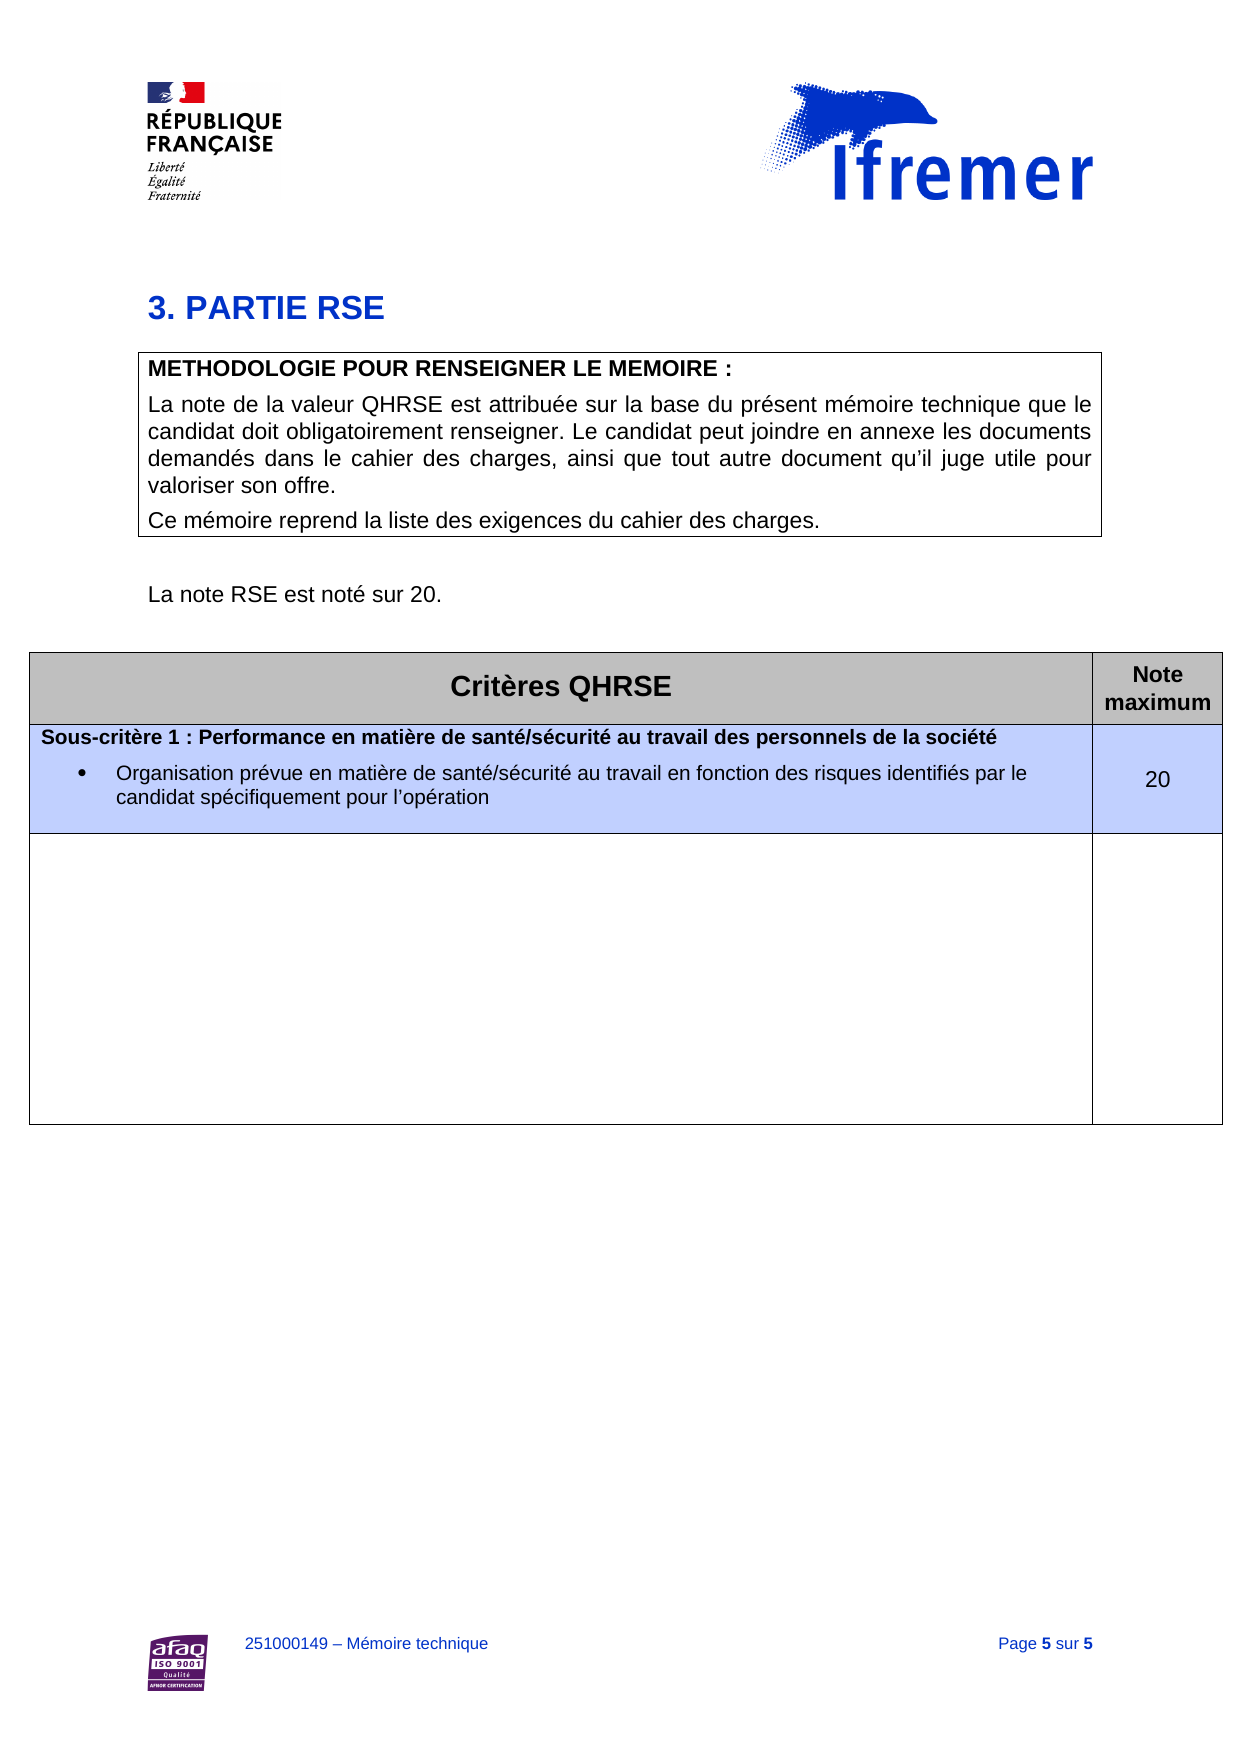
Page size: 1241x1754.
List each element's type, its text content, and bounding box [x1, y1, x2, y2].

picture [760, 82, 1093, 200]
table_cell [1093, 834, 1222, 1124]
text La note de la valeur QHRSE est attribuée sur la base du présent mémoire technique que le candidat doit obligatoirement renseigner. Le candidat peut joindre en annexe les documents demandés dans le cahier des charges, ainsi que tout autre document qu’il juge utile pour valoriser son offre. [139, 387, 1101, 499]
table_cell [30, 834, 1092, 1124]
table_header Critères QHRSE [30, 653, 1092, 724]
subtitle PARTIE RSE [148, 288, 1092, 327]
table_header Note maximum [1093, 653, 1222, 724]
text Ce mémoire reprend la liste des exigences du cahier des charges. [139, 504, 1101, 536]
table_cell 20 [1093, 725, 1222, 833]
picture [147, 82, 282, 200]
text METHODOLOGIE POUR RENSEIGNER LE MEMOIRE : [139, 353, 1101, 382]
picture [147, 1634, 208, 1691]
table_cell Sous-critère 1 : Performance en matière de santé/sécurité au travail des personnels de la société Organisation prévue en matière de santé/sécurité au travail en fonction des risques identifiés par le candidat spécifiquement pour l’opération [30, 725, 1092, 833]
text La note RSE est noté sur 20. [148, 581, 1092, 608]
